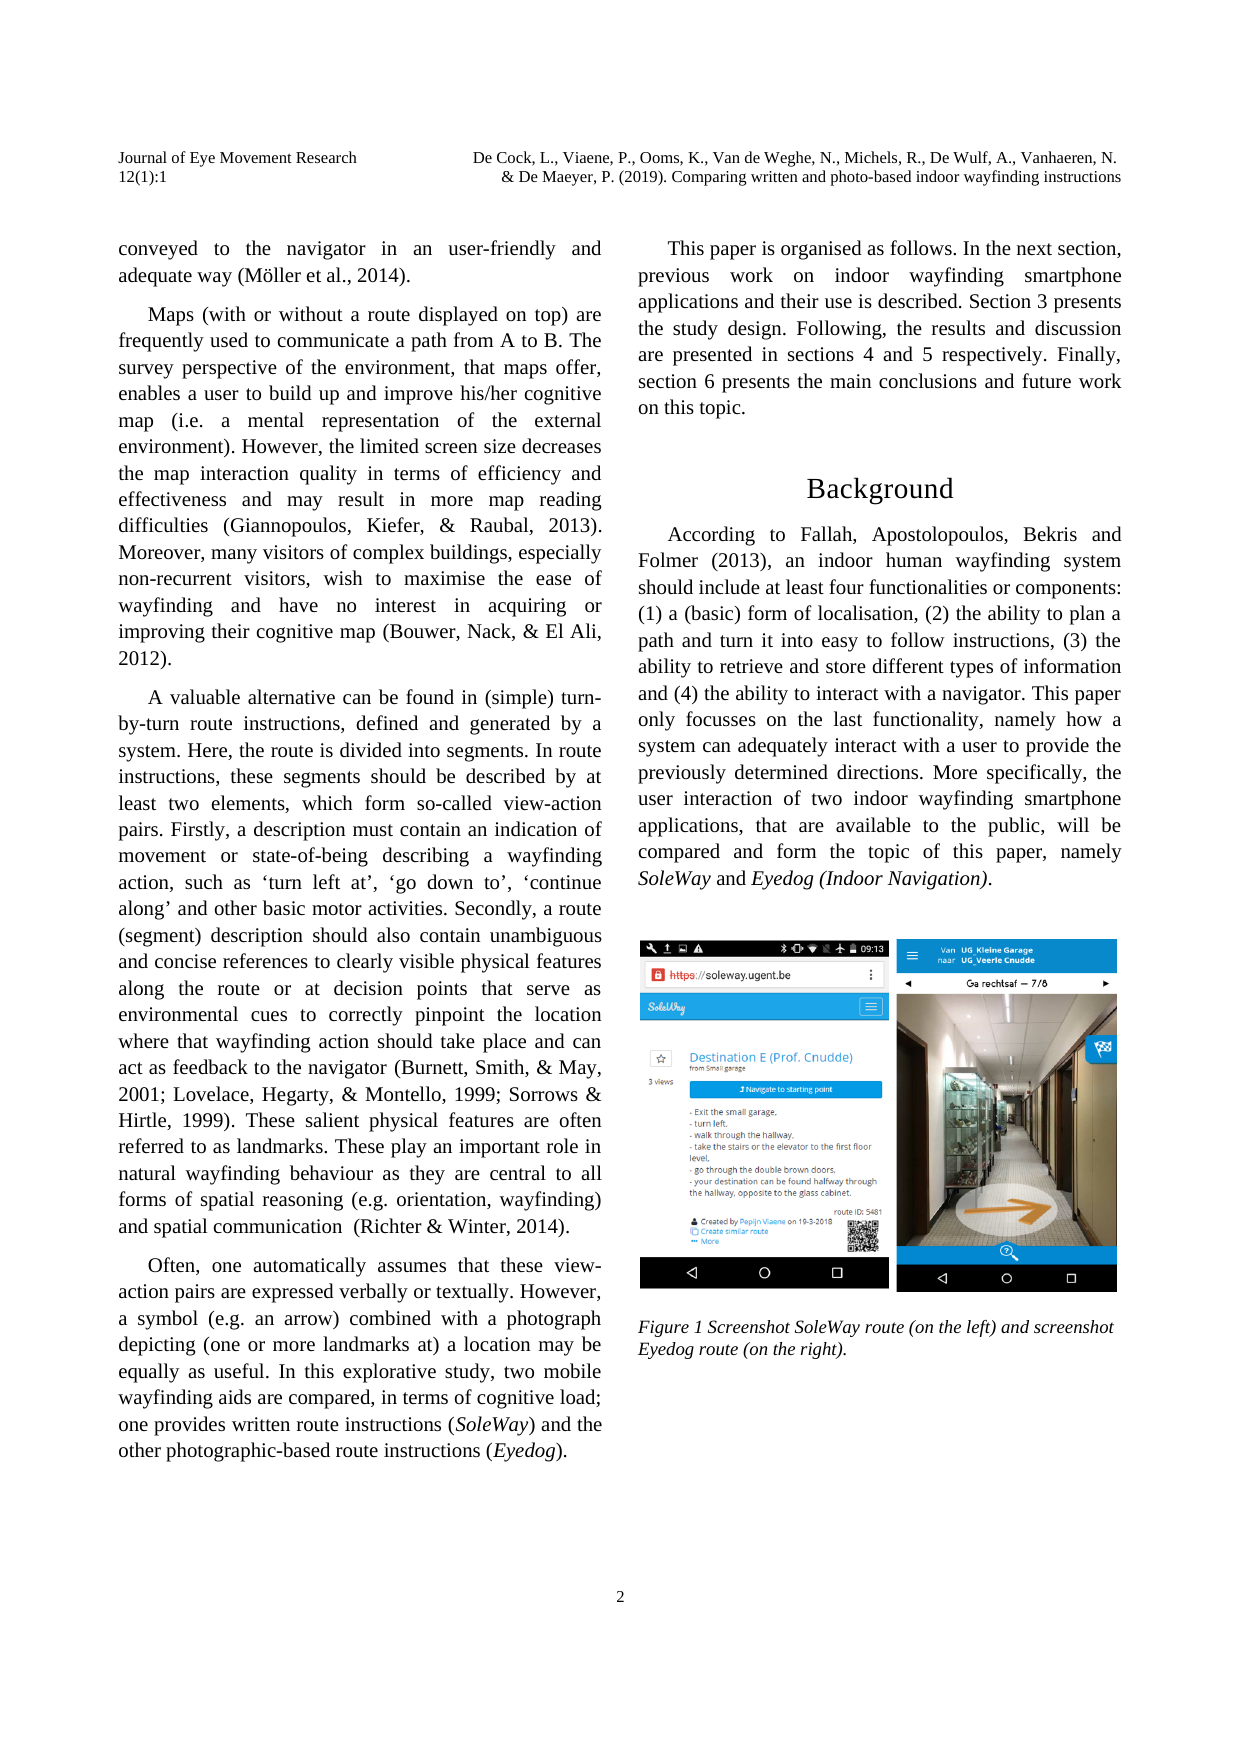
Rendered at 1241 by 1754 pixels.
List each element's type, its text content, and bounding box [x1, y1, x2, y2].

text This paper is organised as follows. In the next section, previous work on indoor wayfinding smartphone applications and their use is described. Section 3 presents the study design. Following, the results and discussion are presented in sections 4 and 5 respectively. Finally, section 6 presents the main conclusions and future work on this topic. [638, 236, 1122, 419]
text A valuable alternative can be found in (simple) turn-by-turn route instructions, defined and generated by a system. Here, the route is divided into segments. In route instructions, these segments should be described by at least two elements, which form so-called view-action pairs. Firstly, a description must contain an indication of movement or state-of-being describing a wayfinding action, such as ‘turn left at’, ‘go down to’, ‘continue along’ and other basic motor activities. Secondly, a route (segment) description should also contain unambiguous and concise references to clearly visible physical features along the route or at decision points that serve as environmental cues to correctly pinpoint the location where that wayfinding action should take place and can act as feedback to the navigator (Burnett, Smith, & May, 2001; Lovelace, Hegarty, & Montello, 1999; Sorrows & Hirtle, 1999). These salient physical features are often referred to as landmarks. These play an important role in natural wayfinding behaviour as they are central to all forms of spatial reasoning (e.g. orientation, wayfinding) and spatial communication (Richter & Winter, 2014). [118, 684, 602, 1238]
text According to Fallah, Apostolopoulos, Bekris and Folmer (2013), an indoor human wayfinding system should include at least four functionalities or components: (1) a (basic) form of localisation, (2) the ability to plan a path and turn it into easy to follow instructions, (3) the ability to retrieve and store different types of information and (4) the ability to interact with a navigator. This paper only focusses on the last functionality, namely how a system can adequately interact with a user to provide the previously determined directions. More specifically, the user interaction of two indoor wayfinding smartphone applications, that are available to the public, will be compared and form the topic of this paper, namely SoleWay and Eyedog (Indoor Navigation). [638, 522, 1122, 890]
picture [1005, 948, 1016, 952]
picture [896, 974, 1117, 1292]
picture [983, 948, 993, 952]
text Often, one automatically assumes that these view-action pairs are expressed verbally or textually. However, a symbol (e.g. an arrow) combined with a photograph depicting (one or more landmarks at) a location may be equally as useful. In this explorative study, two mobile wayfinding aids are compared, in terms of cognitive load; one provides written route instructions (SoleWay) and the other photographic-based route instructions (Eyedog). [118, 1253, 602, 1462]
subtitle Background [638, 471, 1122, 505]
picture [637, 940, 891, 1292]
text Figure 1 Screenshot SoleWay route (on the left) and screenshot Eyedog route (on the right). [638, 1316, 1122, 1359]
picture [983, 958, 1001, 962]
picture [1019, 949, 1027, 954]
text Maps (with or without a route displayed on top) are frequently used to communicate a path from A to B. The survey perspective of the environment, that maps offer, enables a user to build up and improve his/her cognitive map (i.e. a mental representation of the external environment). However, the limited screen size decreases the map interaction quality in terms of efficiency and effectiveness and may result in more map reading difficulties (Giannopoulos, Kiefer, & Raubal, 2013). Moreover, many visitors of complex buildings, especially non-recurrent visitors, wish to maximise the ease of wayfinding and have no interest in acquiring or improving their cognitive map (Bouwer, Nack, & El Ali, 2012). [118, 302, 602, 670]
